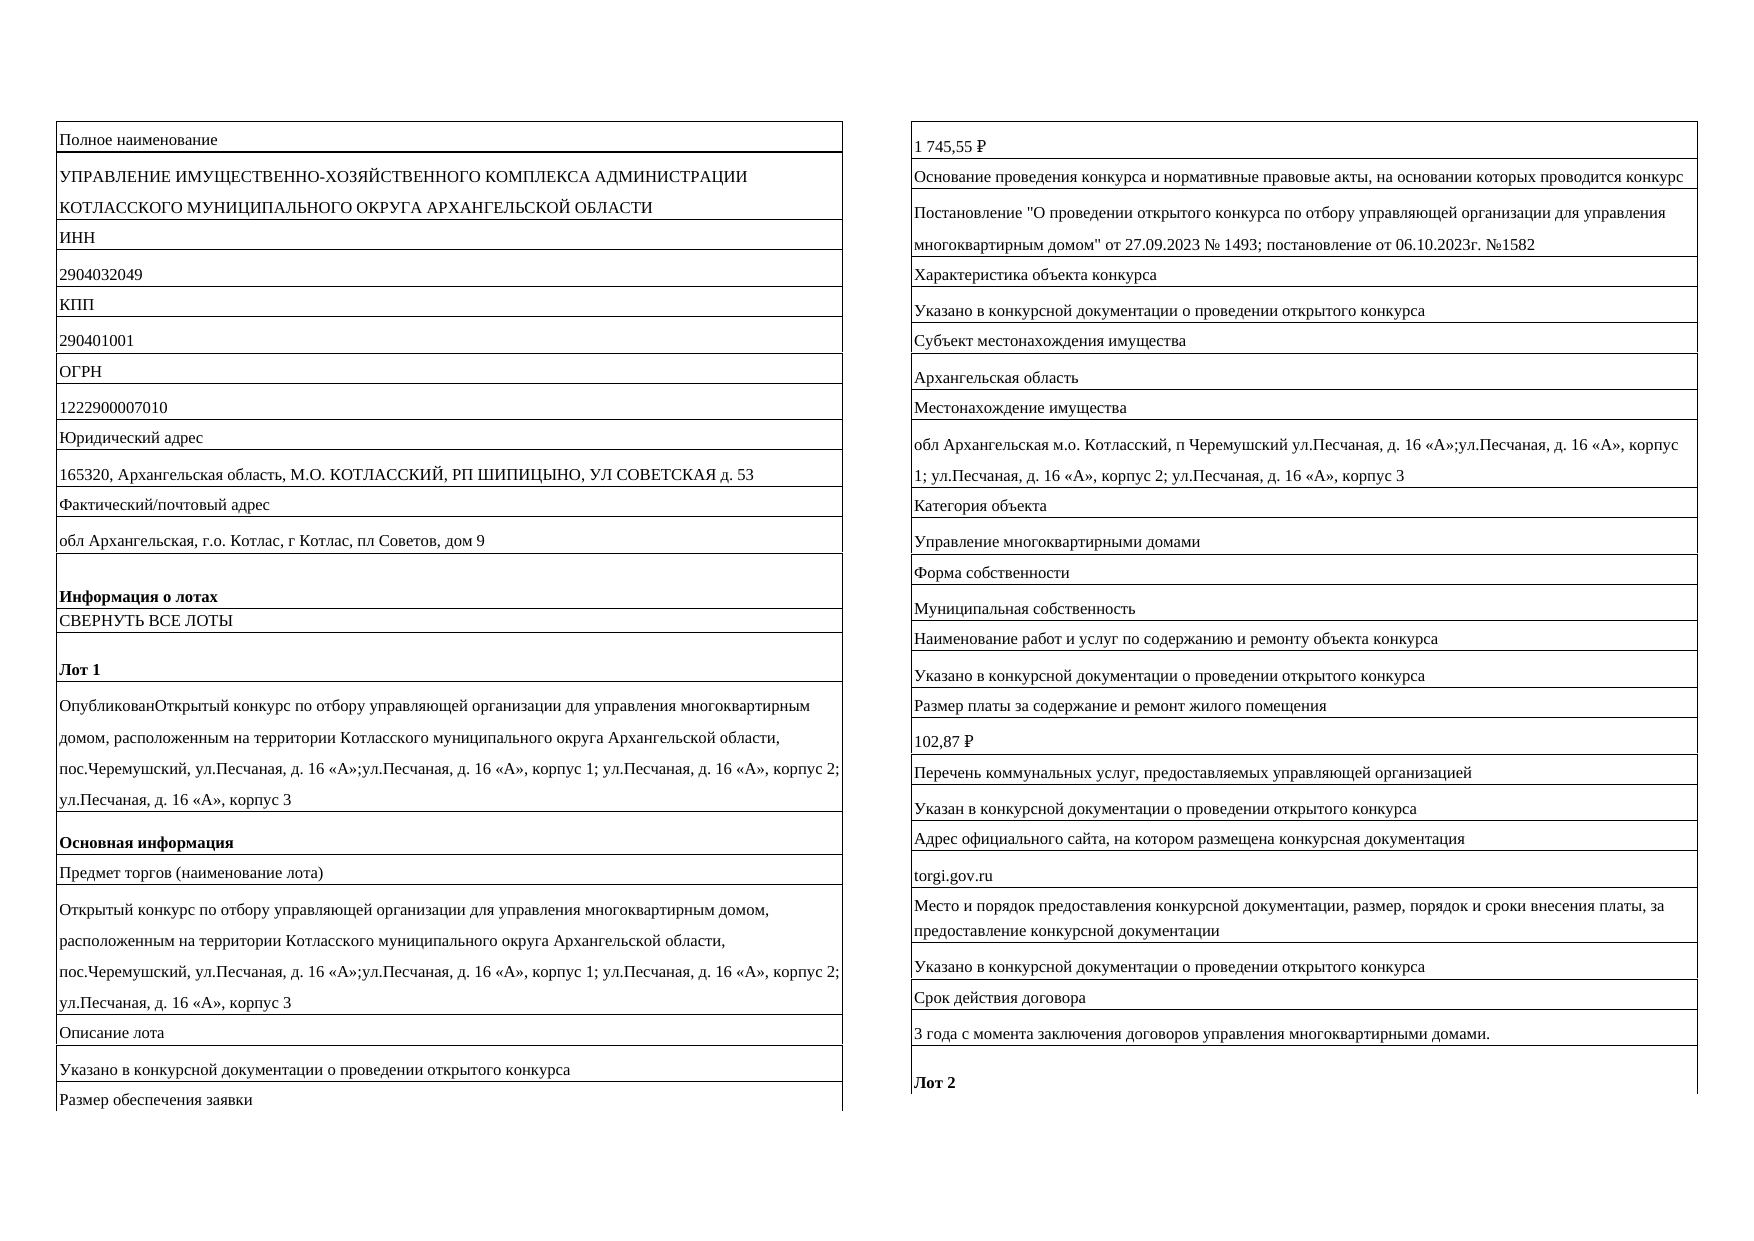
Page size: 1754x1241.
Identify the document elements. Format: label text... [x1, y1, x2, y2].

text ОГРН [57, 354, 842, 383]
text Постановление "О проведении открытого конкурса по отбору управляющей организации для управления многоквартирным домом" от 27.09.2023 № 1493; постановление от 06.10.2023г. №1582 [912, 189, 1697, 256]
text Полное наименование [57, 122, 842, 151]
text 290401001 [57, 317, 842, 352]
text 1222900007010 [57, 384, 842, 419]
text Субъект местонахождения имущества [912, 323, 1697, 352]
text Лот 1 [57, 633, 842, 681]
text 165320, Архангельская область, М.О. КОТЛАССКИЙ, РП ШИПИЦЫНО, УЛ СОВЕТСКАЯ д. 53 [57, 450, 842, 486]
text Наименование работ и услуг по содержанию и ремонту объекта конкурса [912, 621, 1697, 650]
text 2904032049 [57, 250, 842, 286]
text Место и порядок предоставления конкурсной документации, размер, порядок и сроки внесения платы, за предоставление конкурсной документации [912, 888, 1697, 942]
text Местонахождение имущества [912, 390, 1697, 419]
text КПП [57, 287, 842, 316]
text 3 года с момента заключения договоров управления многоквартирными домами. [912, 1010, 1697, 1045]
text Основная информация [57, 812, 842, 854]
text Указано в конкурсной документации о проведении открытого конкурса [912, 651, 1697, 687]
text Открытый конкурс по отбору управляющей организации для управления многоквартирным домом, расположенным на территории Котласского муниципального округа Архангельской области, пос.Черемушский, ул.Песчаная, д. 16 «А»;ул.Песчаная, д. 16 «А», корпус 1; ул.Песчаная, д. 16 «А», корпус 2; ул.Песчаная, д. 16 «А», корпус 3 [57, 885, 842, 1014]
text Лот 2 [912, 1046, 1697, 1094]
text Перечень коммунальных услуг, предоставляемых управляющей организацией [912, 755, 1697, 784]
text Размер платы за содержание и ремонт жилого помещения [912, 688, 1697, 717]
text Форма собственности [912, 555, 1697, 584]
text torgi.gov.ru [912, 851, 1697, 887]
text Характеристика объекта конкурса [912, 257, 1697, 286]
text ИНН [57, 220, 842, 249]
text Указано в конкурсной документации о проведении открытого конкурса [912, 943, 1697, 978]
text Указано в конкурсной документации о проведении открытого конкурса [912, 287, 1697, 322]
text Категория объекта [912, 488, 1697, 517]
text Управление многоквартирными домами [912, 518, 1697, 553]
text Юридический адрес [57, 420, 842, 449]
text Архангельская область [912, 354, 1697, 389]
text Размер обеспечения заявки [57, 1082, 842, 1111]
text Фактический/почтовый адрес [57, 487, 842, 516]
text Указан в конкурсной документации о проведении открытого конкурса [912, 785, 1697, 820]
text Указано в конкурсной документации о проведении открытого конкурса [57, 1046, 842, 1081]
text 102,87 ₽ [912, 718, 1697, 753]
text СВЕРНУТЬ ВСЕ ЛОТЫ [57, 609, 842, 632]
text Адрес официального сайта, на котором размещена конкурсная документация [912, 821, 1697, 850]
text УПРАВЛЕНИЕ ИМУЩЕСТВЕННО-ХОЗЯЙСТВЕННОГО КОМПЛЕКСА АДМИНИСТРАЦИИ КОТЛАССКОГО МУНИЦИПАЛЬНОГО ОКРУГА АРХАНГЕЛЬСКОЙ ОБЛАСТИ [57, 153, 842, 219]
text обл Архангельская м.о. Котласский, п Черемушский ул.Песчаная, д. 16 «А»;ул.Песчаная, д. 16 «А», корпус 1; ул.Песчаная, д. 16 «А», корпус 2; ул.Песчаная, д. 16 «А», корпус 3 [912, 420, 1697, 487]
text Описание лота [57, 1015, 842, 1044]
text Основание проведения конкурса и нормативные правовые акты, на основании которых проводится конкурс [912, 159, 1697, 188]
text Муниципальная собственность [912, 585, 1697, 620]
text Срок действия договора [912, 980, 1697, 1009]
text ОпубликованОткрытый конкурс по отбору управляющей организации для управления многоквартирным домом, расположенным на территории Котласского муниципального округа Архангельской области, пос.Черемушский, ул.Песчаная, д. 16 «А»;ул.Песчаная, д. 16 «А», корпус 1; ул.Песчаная, д. 16 «А», корпус 2; ул.Песчаная, д. 16 «А», корпус 3 [57, 682, 842, 811]
text 1 745,55 ₽ [912, 122, 1697, 158]
text Информация о лотах [57, 554, 842, 608]
text Предмет торгов (наименование лота) [57, 855, 842, 884]
text обл Архангельская, г.о. Котлас, г Котлас, пл Советов, дом 9 [57, 517, 842, 552]
